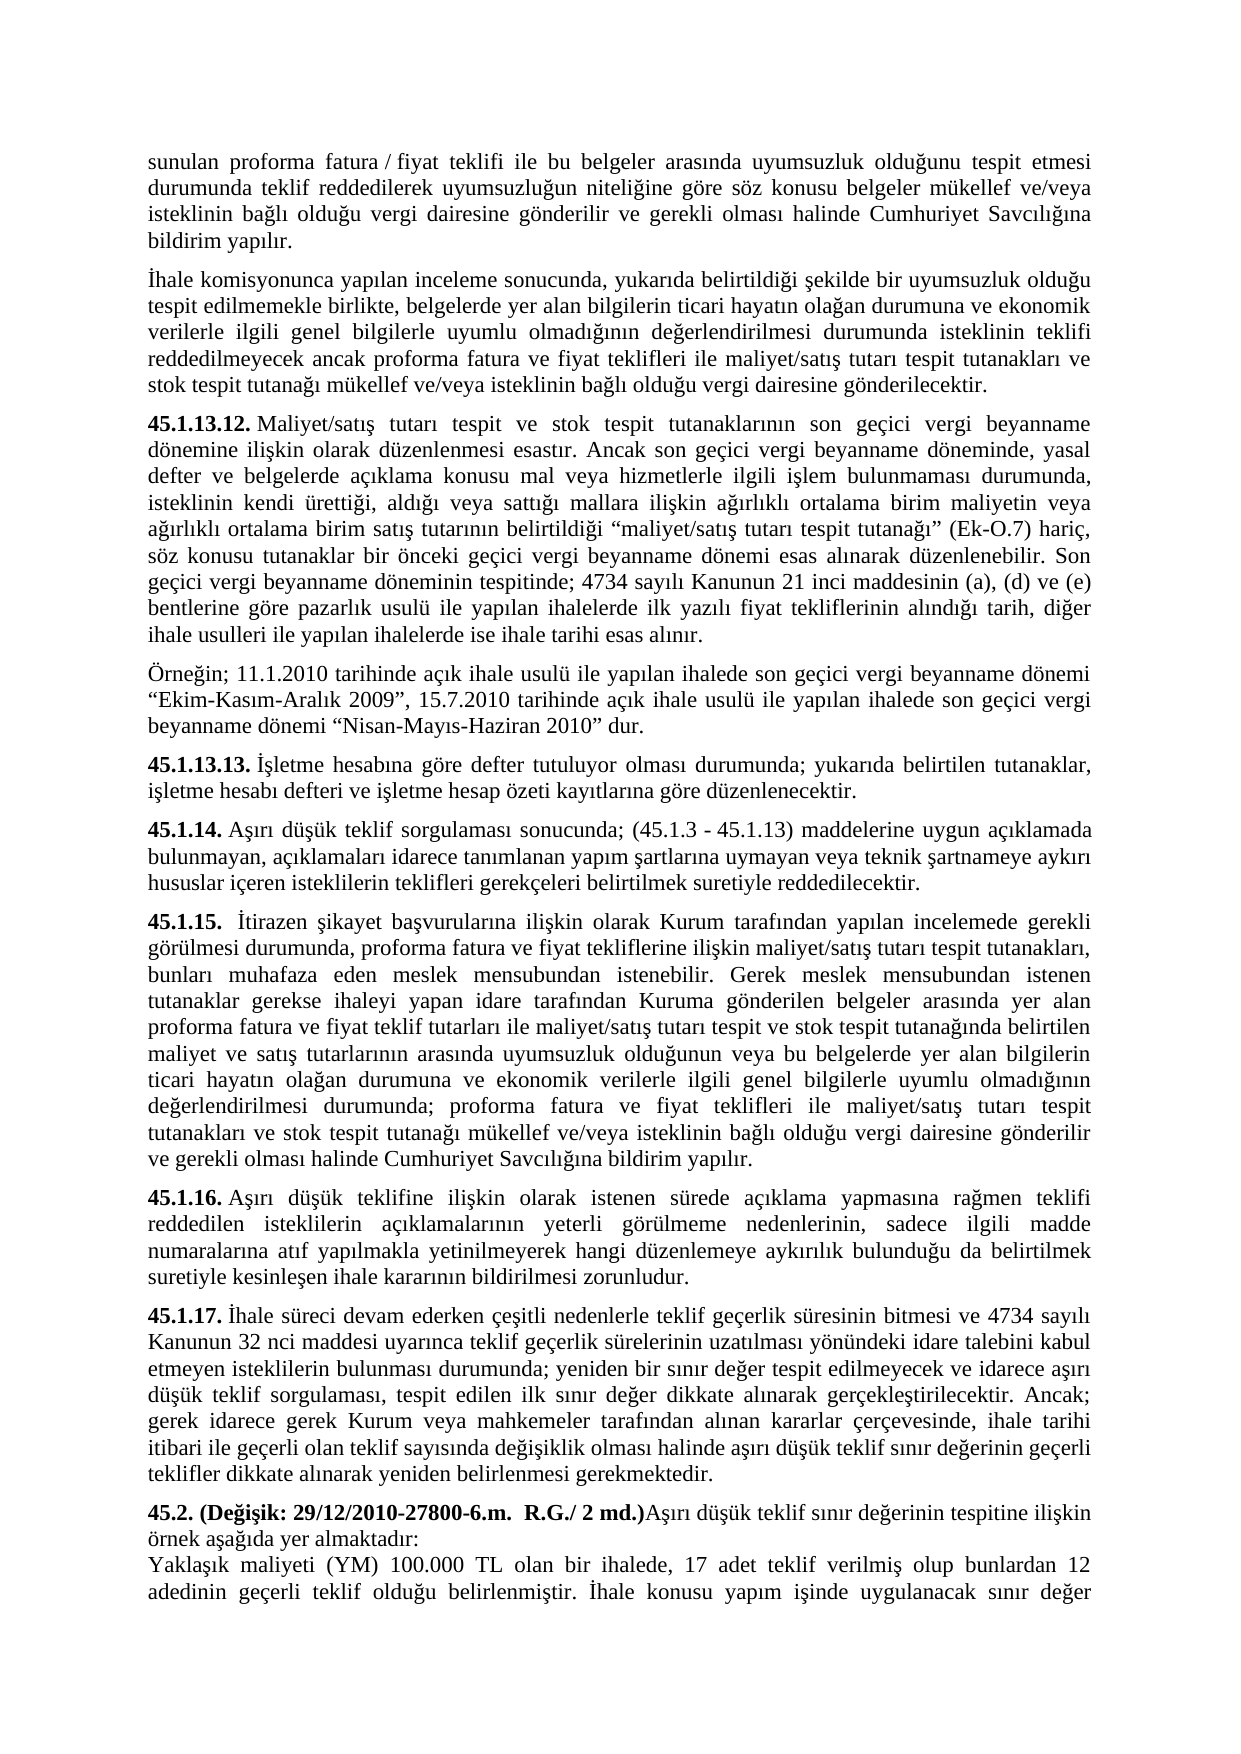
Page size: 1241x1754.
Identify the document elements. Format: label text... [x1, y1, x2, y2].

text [148, 148, 1092, 253]
text 45.1.13.12. Maliyet/satış tutarı tespit ve stok tespit tutanaklarının son geçici vergi beyanname dönemine ilişkin olarak düzenlenmesi esastır. Ancak son geçici vergi beyanname döneminde, yasal defter ve belgelerde açıklama konusu mal veya hizmetlerle ilgili işlem bulunmaması durumunda, isteklinin kendi ürettiği, aldığı veya sattığı mallara ilişkin ağırlıklı ortalama birim maliyetin veya ağırlıklı ortalama birim satış tutarının belirtildiği “maliyet/satış tutarı tespit tutanağı” (Ek-O.7) hariç, söz konusu tutanaklar bir önceki geçici vergi beyanname dönemi esas alınarak düzenlenebilir. Son geçici vergi beyanname döneminin tespitinde; 4734 sayılı Kanunun 21 inci maddesinin (a), (d) ve (e) bentlerine göre pazarlık usulü ile yapılan ihalelerde ilk yazılı fiyat tekliflerinin alındığı tarih, diğer ihale usulleri ile yapılan ihalelerde ise ihale tarihi esas alınır. [148, 410, 1092, 647]
text 45.2. (Değişik: 29/12/2010-27800-6.m. R.G./ 2 md.)Aşırı düşük teklif sınır değerinin tespitine ilişkin örnek aşağıda yer almaktadır: [148, 1499, 1092, 1552]
text 45.1.13.13. İşletme hesabına göre defter tutuluyor olması durumunda; yukarıda belirtilen tutanaklar, işletme hesabı defteri ve işletme hesap özeti kayıtlarına göre düzenlenecektir. [148, 751, 1092, 804]
text Örneğin; 11.1.2010 tarihinde açık ihale usulü ile yapılan ihalede son geçici vergi beyanname dönemi “Ekim-Kasım-Aralık 2009”, 15.7.2010 tarihinde açık ihale usulü ile yapılan ihalede son geçici vergi beyanname dönemi “Nisan-Mayıs-Haziran 2010” dur. [148, 659, 1092, 739]
text 45.1.15. İtirazen şikayet başvurularına ilişkin olarak Kurum tarafından yapılan incelemede gerekli görülmesi durumunda, proforma fatura ve fiyat tekliflerine ilişkin maliyet/satış tutarı tespit tutanakları, bunları muhafaza eden meslek mensubundan istenebilir. Gerek meslek mensubundan istenen tutanaklar gerekse ihaleyi yapan idare tarafından Kuruma gönderilen belgeler arasında yer alan proforma fatura ve fiyat teklif tutarları ile maliyet/satış tutarı tespit ve stok tespit tutanağında belirtilen maliyet ve satış tutarlarının arasında uyumsuzluk olduğunun veya bu belgelerde yer alan bilgilerin ticari hayatın olağan durumuna ve ekonomik verilerle ilgili genel bilgilerle uyumlu olmadığının değerlendirilmesi durumunda; proforma fatura ve fiyat teklifleri ile maliyet/satış tutarı tespit tutanakları ve stok tespit tutanağı mükellef ve/veya isteklinin bağlı olduğu vergi dairesine gönderilir ve gerekli olması halinde Cumhuriyet Savcılığına bildirim yapılır. [148, 908, 1092, 1171]
text 45.1.14. Aşırı düşük teklif sorgulaması sonucunda; (45.1.3 - 45.1.13) maddelerine uygun açıklamada bulunmayan, açıklamaları idarece tanımlanan yapım şartlarına uymayan veya teknik şartnameye aykırı hususlar içeren isteklilerin teklifleri gerekçeleri belirtilmek suretiyle reddedilecektir. [148, 816, 1092, 895]
text 45.1.17. İhale süreci devam ederken çeşitli nedenlerle teklif geçerlik süresinin bitmesi ve 4734 sayılı Kanunun 32 nci maddesi uyarınca teklif geçerlik sürelerinin uzatılması yönündeki idare talebini kabul etmeyen isteklilerin bulunması durumunda; yeniden bir sınır değer tespit edilmeyecek ve idarece aşırı düşük teklif sorgulaması, tespit edilen ilk sınır değer dikkate alınarak gerçekleştirilecektir. Ancak; gerek idarece gerek Kurum veya mahkemeler tarafından alınan kararlar çerçevesinde, ihale tarihi itibari ile geçerli olan teklif sayısında değişiklik olması halinde aşırı düşük teklif sınır değerinin geçerli teklifler dikkate alınarak yeniden belirlenmesi gerekmektedir. [148, 1302, 1092, 1486]
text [148, 1552, 1092, 1604]
text İhale komisyonunca yapılan inceleme sonucunda, yukarıda belirtildiği şekilde bir uyumsuzluk olduğu tespit edilmemekle birlikte, belgelerde yer alan bilgilerin ticari hayatın olağan durumuna ve ekonomik verilerle ilgili genel bilgilerle uyumlu olmadığının değerlendirilmesi durumunda isteklinin teklifi reddedilmeyecek ancak proforma fatura ve fiyat teklifleri ile maliyet/satış tutarı tespit tutanakları ve stok tespit tutanağı mükellef ve/veya isteklinin bağlı olduğu vergi dairesine gönderilecektir. [148, 266, 1092, 397]
text 45.1.16. Aşırı düşük teklifine ilişkin olarak istenen sürede açıklama yapmasına rağmen teklifi reddedilen isteklilerin açıklamalarının yeterli görülmeme nedenlerinin, sadece ilgili madde numaralarına atıf yapılmakla yetinilmeyerek hangi düzenlemeye aykırılık bulunduğu da belirtilmek suretiyle kesinleşen ihale kararının bildirilmesi zorunludur. [148, 1184, 1092, 1289]
